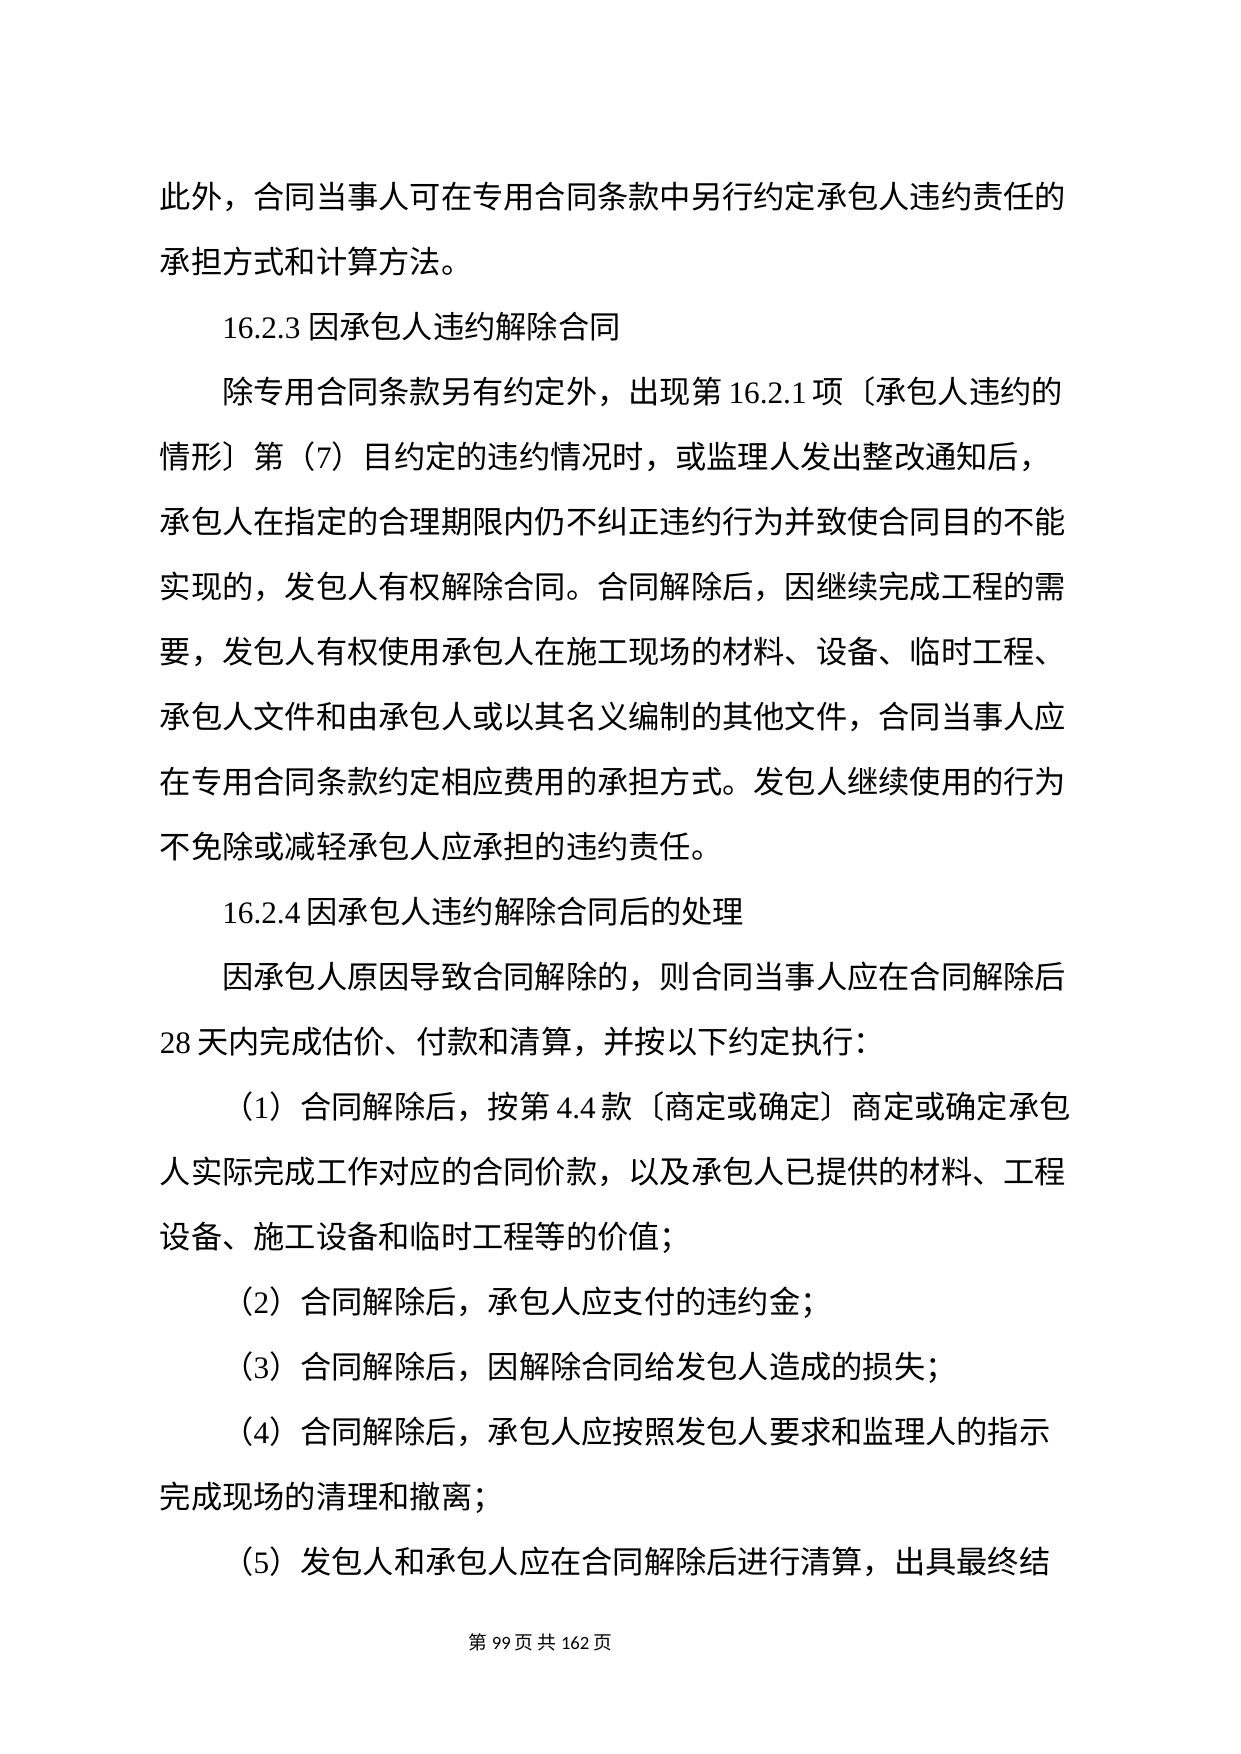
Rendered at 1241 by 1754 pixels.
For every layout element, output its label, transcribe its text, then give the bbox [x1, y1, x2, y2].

text 16.2.3 因承包人违约解除合同 [159, 292, 1078, 357]
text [159, 1527, 1078, 1592]
text 除专用合同条款另有约定外，出现第16.2.1项〔承包人违约的情形〕第（7）目约定的违约情况时，或监理人发出整改通知后，承包人在指定的合理期限内仍不纠正违约行为并致使合同目的不能实现的，发包人有权解除合同。合同解除后，因继续完成工程的需要，发包人有权使用承包人在施工现场的材料、设备、临时工程、承包人文件和由承包人或以其名义编制的其他文件，合同当事人应在专用合同条款约定相应费用的承担方式。发包人继续使用的行为不免除或减轻承包人应承担的违约责任。 [159, 357, 1078, 877]
text 16.2.4因承包人违约解除合同后的处理 [159, 877, 1078, 942]
text 因承包人原因导致合同解除的，则合同当事人应在合同解除后28天内完成估价、付款和清算，并按以下约定执行： [159, 942, 1078, 1072]
text （1）合同解除后，按第4.4款〔商定或确定〕商定或确定承包人实际完成工作对应的合同价款，以及承包人已提供的材料、工程设备、施工设备和临时工程等的价值； [159, 1072, 1078, 1267]
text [159, 162, 1078, 292]
text （3）合同解除后，因解除合同给发包人造成的损失； [159, 1332, 1078, 1397]
text （4）合同解除后，承包人应按照发包人要求和监理人的指示完成现场的清理和撤离； [159, 1397, 1078, 1527]
text （2）合同解除后，承包人应支付的违约金； [159, 1267, 1078, 1332]
